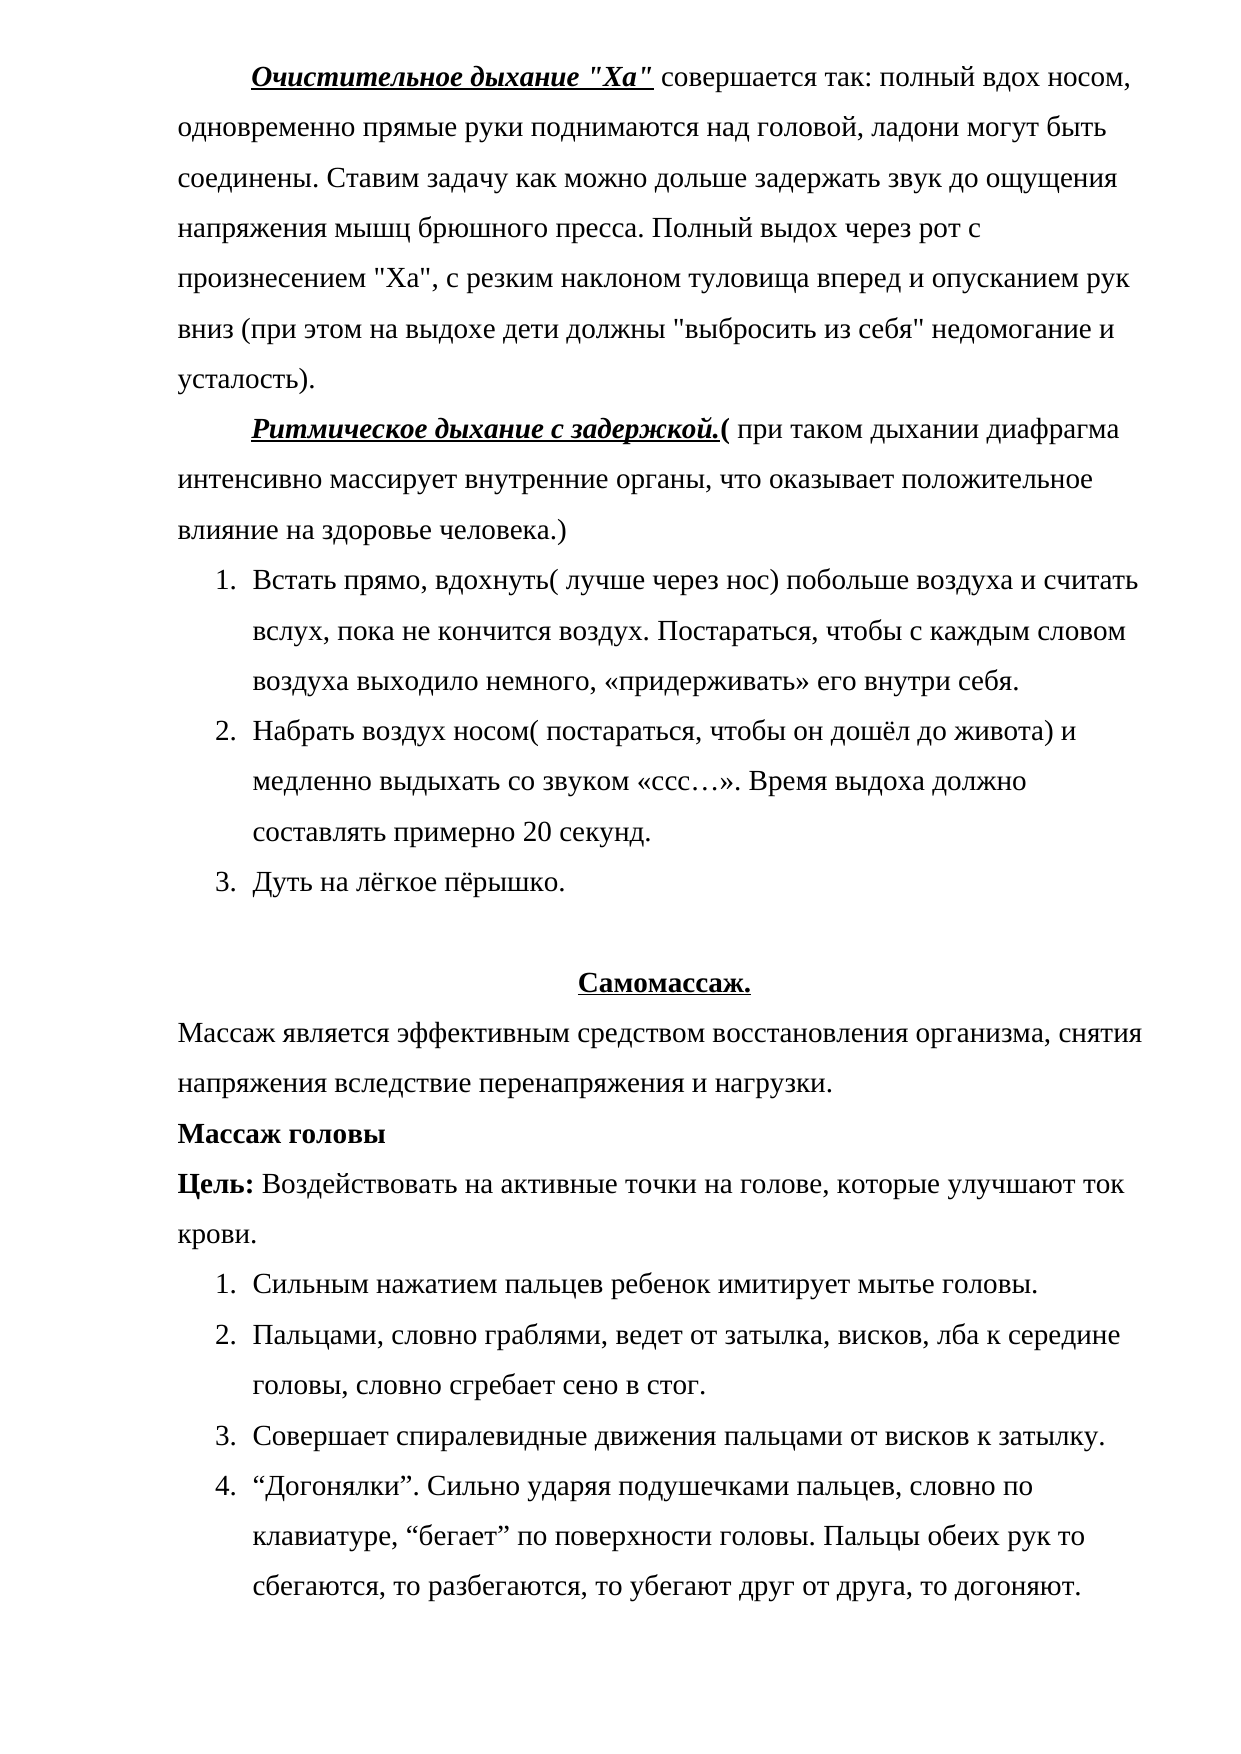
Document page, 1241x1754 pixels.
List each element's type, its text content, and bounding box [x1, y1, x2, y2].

list Ритмическое дыхание с задержкой.( при таком дыхании диафрагма интенсивно массирует внутренние органы, что оказывает положительное влияние на здоровье человека.) [177, 411, 1152, 546]
text Массаж головы [177, 1116, 1152, 1149]
list Встать прямо, вдохнуть( лучше через нос) побольше воздуха и считать вслух, пока не кончится воздух. Постараться, чтобы с каждым словом воздуха выходило немного, «придерживать» его внутри себя. [215, 562, 1152, 696]
list “Догонялки”. Сильно ударяя подушечками пальцев, словно по клавиатуре, “бегает” по поверхности головы. Пальцы обеих рук то сбегаются, то разбегаются, то убегают друг от друга, то догоняют. [215, 1468, 1152, 1602]
list Совершает спиралевидные движения пальцами от висков к затылку. [215, 1418, 1152, 1451]
text Самомассаж. [177, 965, 1152, 998]
text Цель: Воздействовать на активные точки на голове, которые улучшают ток крови. [177, 1166, 1152, 1250]
text Массаж является эффективным средством восстановления организма, снятия напряжения вследствие перенапряжения и нагрузки. [177, 1015, 1152, 1099]
list Пальцами, словно граблями, ведет от затылка, висков, лба к середине головы, словно сгребает сено в стог. [215, 1317, 1152, 1401]
list Сильным нажатием пальцев ребенок имитирует мытье головы. [215, 1267, 1152, 1300]
list Набрать воздух носом( постараться, чтобы он дошёл до живота) и медленно выдыхать со звуком «ссс…». Время выдоха должно составлять примерно 20 секунд. [215, 713, 1152, 847]
text Очистительное дыхание "Ха" совершается так: полный вдох носом, одновременно прямые руки поднимаются над головой, ладони могут быть соединены. Ставим задачу как можно дольше задержать звук до ощущения напряжения мышц брюшного пресса. Полный выдох через рот с произнесением "Ха", с резким наклоном туловища вперед и опусканием рук вниз (при этом на выдохе дети должны "выбросить из себя" недомогание и усталость). [177, 59, 1152, 394]
list Дуть на лёгкое пёрышко. [215, 864, 1152, 898]
